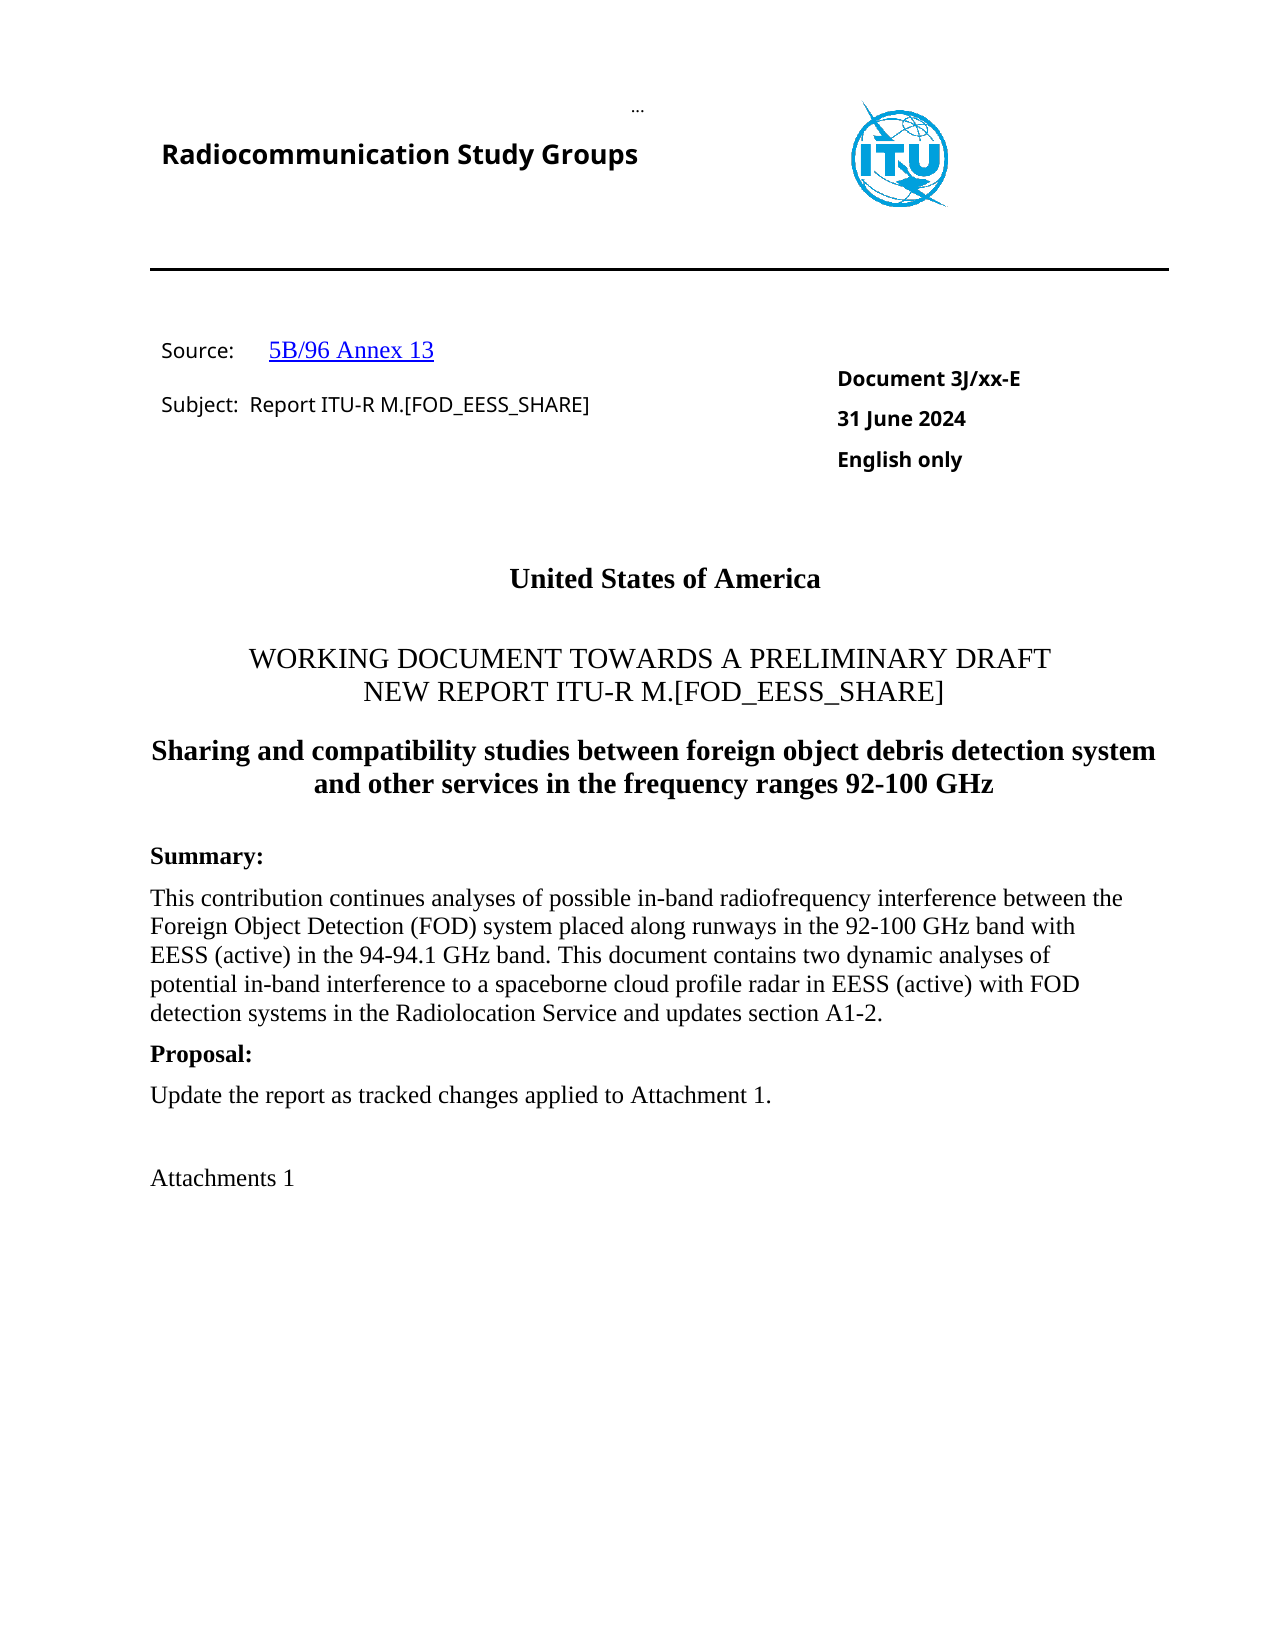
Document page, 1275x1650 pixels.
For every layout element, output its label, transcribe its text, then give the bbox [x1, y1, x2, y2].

table_cell WORKING DOCUMENT TOWARDS A PRELIMINARY DRAFT NEW REPORT ITU-R M.[FOD_EESS_SHARE] [139, 616, 1169, 708]
text Proposal: [150, 1039, 1125, 1068]
table_cell Sharing and compatibility studies between foreign object debris detection system and other services in the frequency ranges 92-100 GHz [139, 708, 1169, 800]
table_header [139, 79, 1169, 616]
text Summary: [150, 841, 1125, 870]
text Update the report as tracked changes applied to Attachment 1. [150, 1080, 1125, 1109]
picture [837, 91, 963, 217]
text This contribution continues analyses of possible in-band radiofrequency interference between the Foreign Object Detection (FOD) system placed along runways in the 92-100 GHz band with EESS (active) in the 94-94.1 GHz band. This document contains two dynamic analyses of potential in-band interference to a spaceborne cloud profile radar in EESS (active) with FOD detection systems in the Radiolocation Service and updates section A1-2. [150, 883, 1125, 1026]
text Attachments 1 [150, 1163, 1125, 1191]
